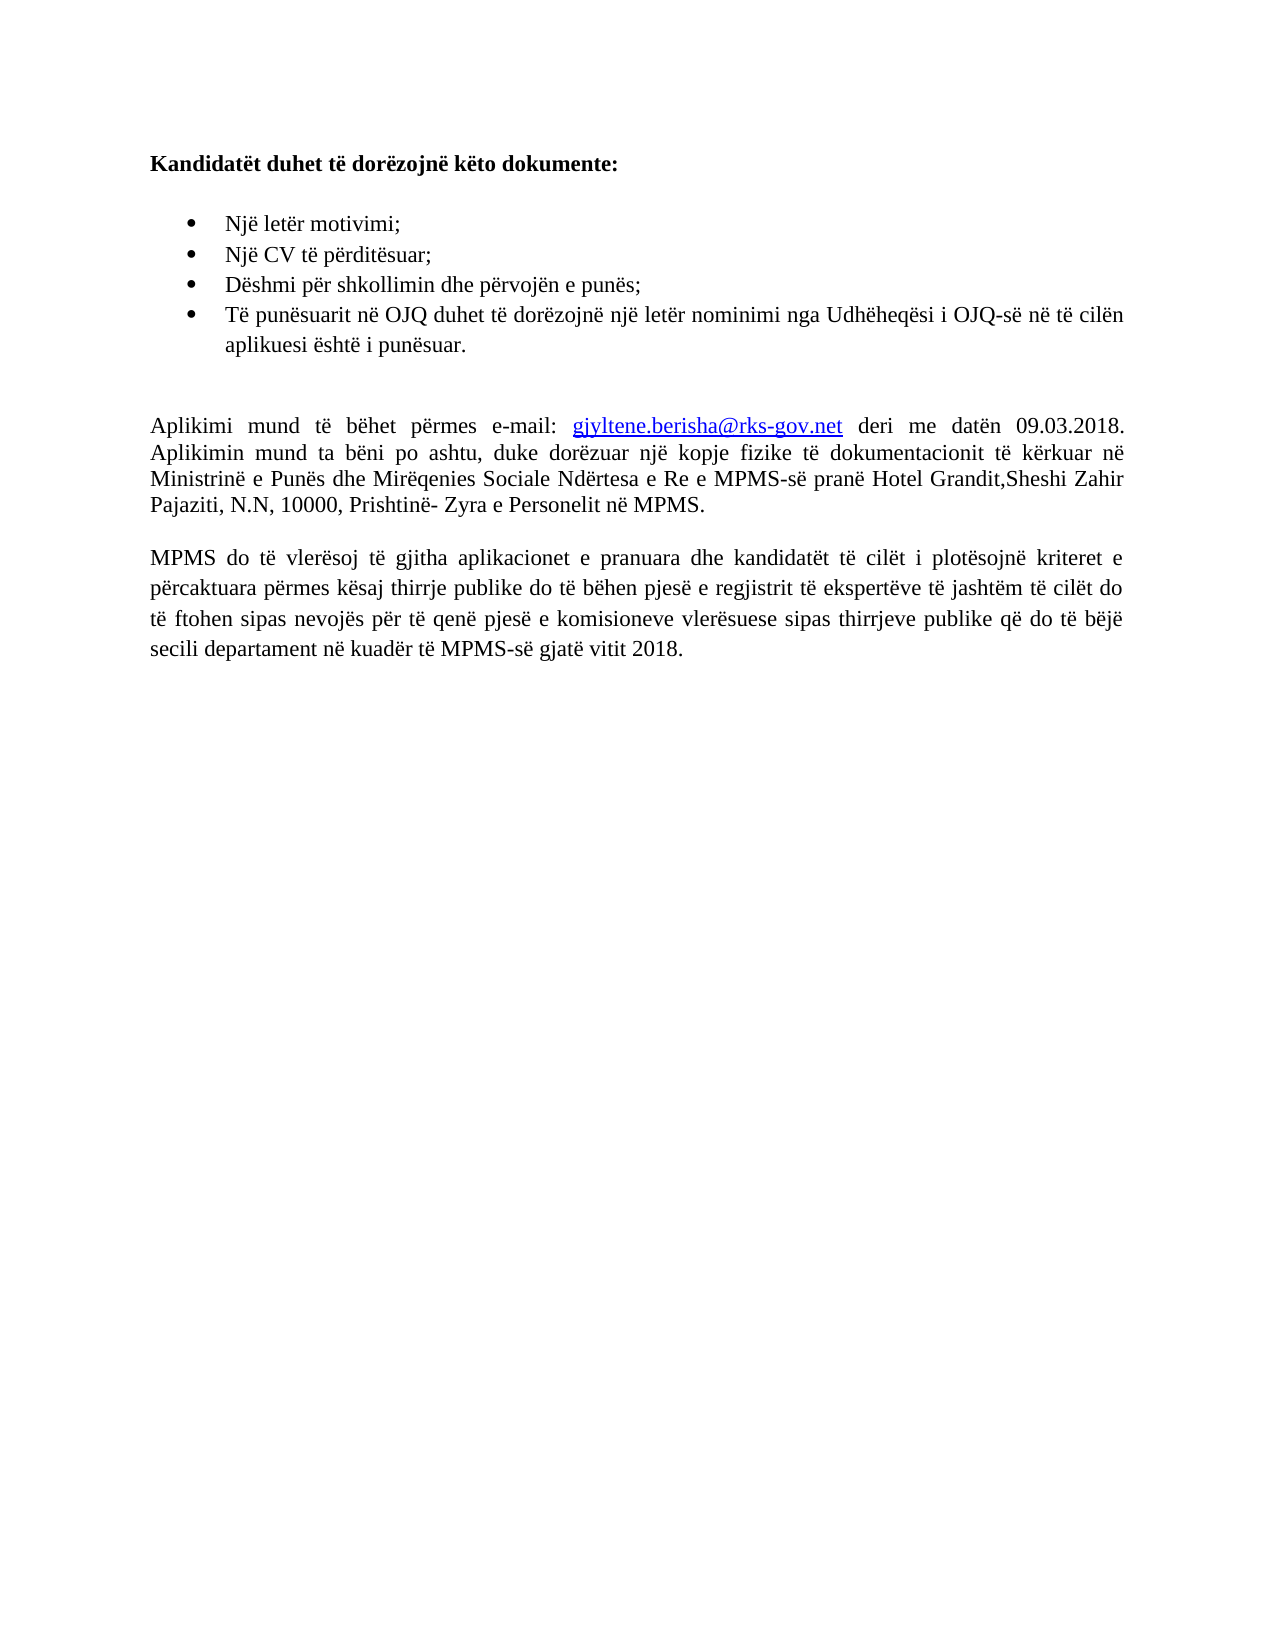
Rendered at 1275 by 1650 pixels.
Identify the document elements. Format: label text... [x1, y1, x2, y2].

list Një letër motivimi; [187, 210, 1125, 237]
text MPMS do të vlerësoj të gjitha aplikacionet e pranuara dhe kandidatët të cilët i plotësojnë kriteret e përcaktuara përmes kësaj thirrje publike do të bëhen pjesë e regjistrit të ekspertëve të jashtëm të cilët do të ftohen sipas nevojës për të qenë pjesë e komisioneve vlerësuese sipas thirrjeve publike që do të bëjë secili departament në kuadër të MPMS-së gjatë vitit 2018. [150, 544, 1125, 661]
list Një CV të përditësuar; [187, 241, 1125, 267]
text Aplikimi mund të bëhet përmes e-mail: gjyltene.berisha@rks-gov.net deri me datën 09.03.2018. Aplikimin mund ta bëni po ashtu, duke dorëzuar një kopje fizike të dokumentacionit të kërkuar në Ministrinë e Punës dhe Mirëqenies Sociale Ndërtesa e Re e MPMS-së pranë Hotel Grandit,Sheshi Zahir Pajaziti, N.N, 10000, Prishtinë- Zyra e Personelit në MPMS. [150, 412, 1125, 518]
text Kandidatët duhet të dorëzojnë këto dokumente: [150, 150, 1125, 176]
list Dëshmi për shkollimin dhe përvojën e punës; [187, 271, 1125, 297]
list Të punësuarit në OJQ duhet të dorëzojnë një letër nominimi nga Udhëheqësi i OJQ-së në të cilën aplikuesi është i punësuar. [187, 301, 1125, 358]
